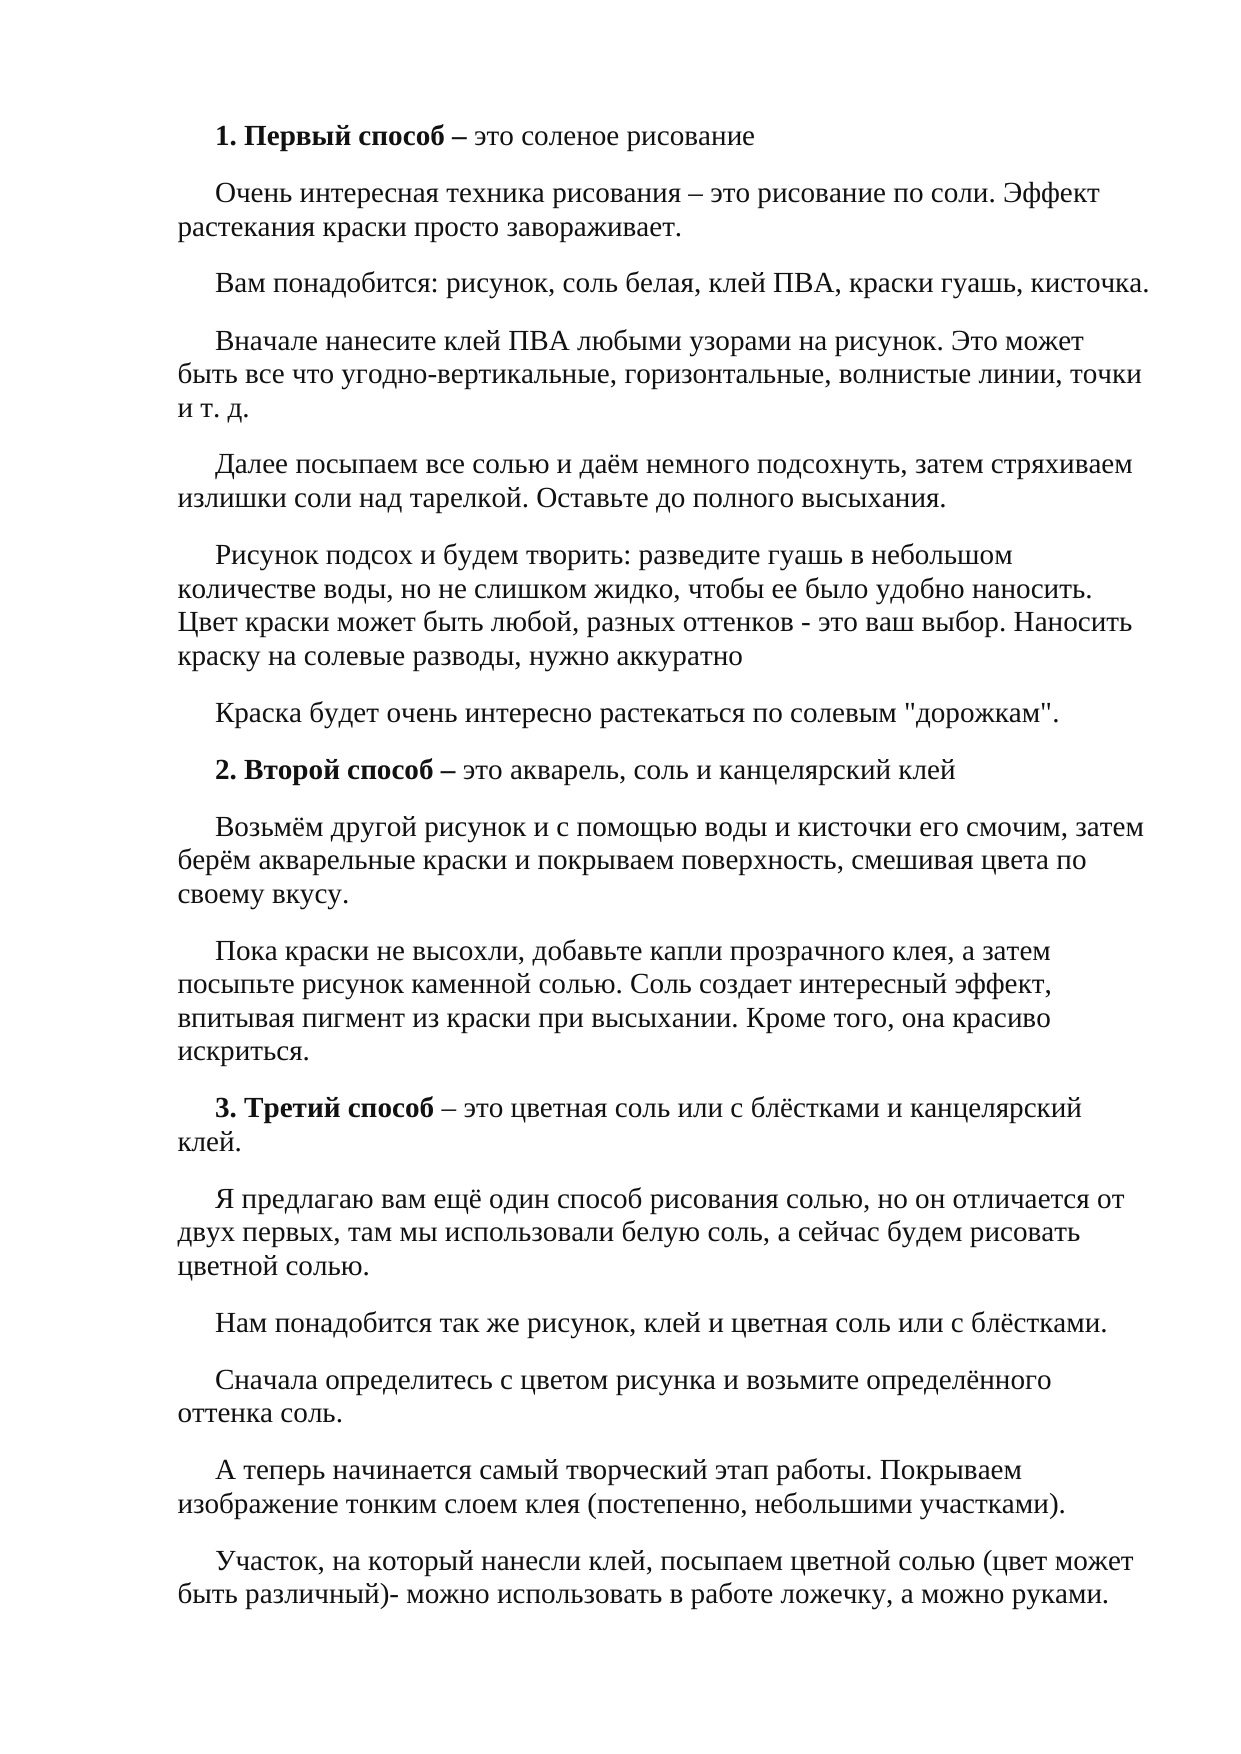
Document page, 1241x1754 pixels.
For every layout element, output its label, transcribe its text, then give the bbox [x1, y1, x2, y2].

text Нам понадобится так же рисунок, клей и цветная соль или с блёстками. [177, 1305, 1152, 1338]
text Краска будет очень интересно растекаться по солевым "дорожкам". [177, 695, 1152, 728]
text Я предлагаю вам ещё один способ рисования солью, но он отличается от двух первых, там мы использовали белую соль, а сейчас будем рисовать цветной солью. [177, 1181, 1152, 1282]
text Рисунок подсох и будем творить: разведите гуашь в небольшом количестве воды, но не слишком жидко, чтобы ее было удобно наносить. Цвет краски может быть любой, разных оттенков - это ваш выбор. Наносить краску на солевые разводы, нужно аккуратно [177, 537, 1152, 671]
text 3. Третий способ – это цветная соль или с блёстками и канцелярский клей. [177, 1090, 1152, 1157]
text Далее посыпаем все солью и даём немного подсохнуть, затем стряхиваем излишки соли над тарелкой. Оставьте до полного высыхания. [177, 447, 1152, 514]
text 2. Второй способ – это акварель, соль и канцелярский клей [177, 752, 1152, 785]
text Вначале нанесите клей ПВА любыми узорами на рисунок. Это может быть все что угодно-вертикальные, горизонтальные, волнистые линии, точки и т. д. [177, 323, 1152, 423]
text Очень интересная техника рисования – это рисование по соли. Эффект растекания краски просто завораживает. [177, 175, 1152, 242]
text Пока краски не высохли, добавьте капли прозрачного клея, а затем посыпьте рисунок каменной солью. Соль создает интересный эффект, впитывая пигмент из краски при высыхании. Кроме того, она красиво искриться. [177, 933, 1152, 1067]
text Сначала определитесь с цветом рисунка и возьмите определённого оттенка соль. [177, 1362, 1152, 1429]
text Возьмём другой рисунок и с помощью воды и кисточки его смочим, затем берём акварельные краски и покрываем поверхность, смешивая цвета по своему вкусу. [177, 809, 1152, 909]
text Вам понадобится: рисунок, соль белая, клей ПВА, краски гуашь, кисточка. [177, 266, 1152, 299]
text 1. Первый способ – это соленое рисование [177, 118, 1152, 152]
text А теперь начинается самый творческий этап работы. Покрываем изображение тонким слоем клея (постепенно, небольшими участками). [177, 1452, 1152, 1519]
text Участок, на который нанесли клей, посыпаем цветной солью (цвет может быть различный)- можно использовать в работе ложечку, а можно руками. [177, 1543, 1152, 1610]
